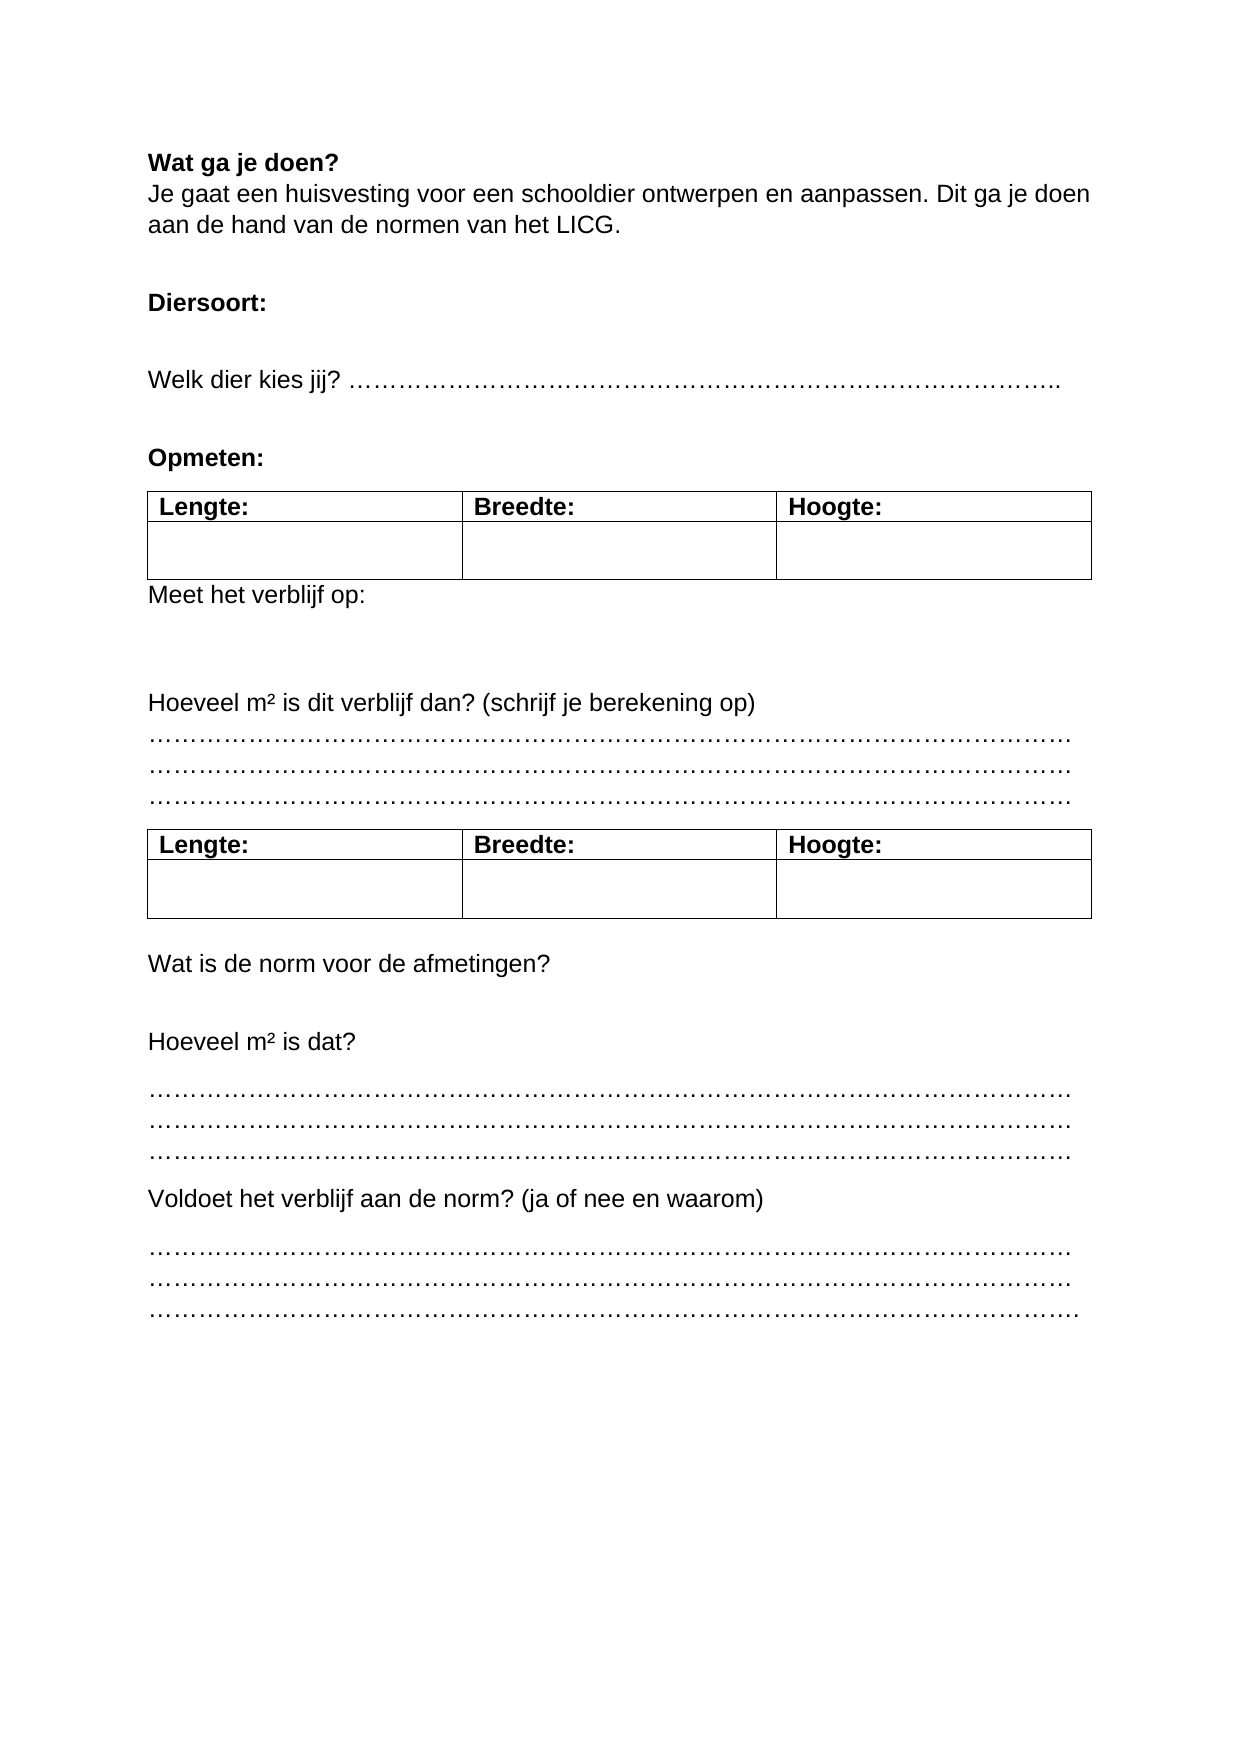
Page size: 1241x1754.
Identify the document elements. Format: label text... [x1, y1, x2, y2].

text ……………………………………………………………………………………………………………………………………………………………………………………………………………………………………………………………………………………………………… [148, 1074, 1093, 1165]
text ………………………………………………………………………………………………………………………………………………………………………………………………………………………………………………………………………………………………………. [148, 1232, 1093, 1413]
table_header Breedte: [463, 492, 776, 521]
table_cell [148, 522, 462, 579]
text Wat is de norm voor de afmetingen? [148, 918, 1093, 1008]
text Welk dier kies jij? ………………………………………………………………………….. [148, 365, 1093, 424]
table_cell [463, 860, 776, 917]
table_header Hoogte: [777, 492, 1091, 521]
table_header Breedte: [463, 830, 776, 859]
table_header Lengte: [148, 830, 462, 859]
table_cell [463, 522, 776, 579]
table_cell [777, 522, 1091, 579]
table_cell [148, 860, 462, 917]
text Hoeveel m² is dit verblijf dan? (schrijf je berekening op) ……………………………………………………………………………………………………………………………………………………………………………………………………………………………………………………………………………………………………… [148, 688, 1093, 810]
table_cell [777, 860, 1091, 917]
text Meet het verblijf op: [148, 580, 1093, 669]
text Opmeten: [148, 443, 1093, 472]
table_header Lengte: [148, 492, 462, 521]
text Voldoet het verblijf aan de norm? (ja of nee en waarom) [148, 1184, 1093, 1213]
text Hoeveel m² is dat? [148, 1027, 1093, 1055]
text Wat ga je doen? Je gaat een huisvesting voor een schooldier ontwerpen en aanpassen. Dit ga je doen aan de hand van de normen van het LICG. [148, 148, 1093, 269]
text Diersoort: [148, 287, 1093, 346]
table_header Hoogte: [777, 830, 1091, 859]
